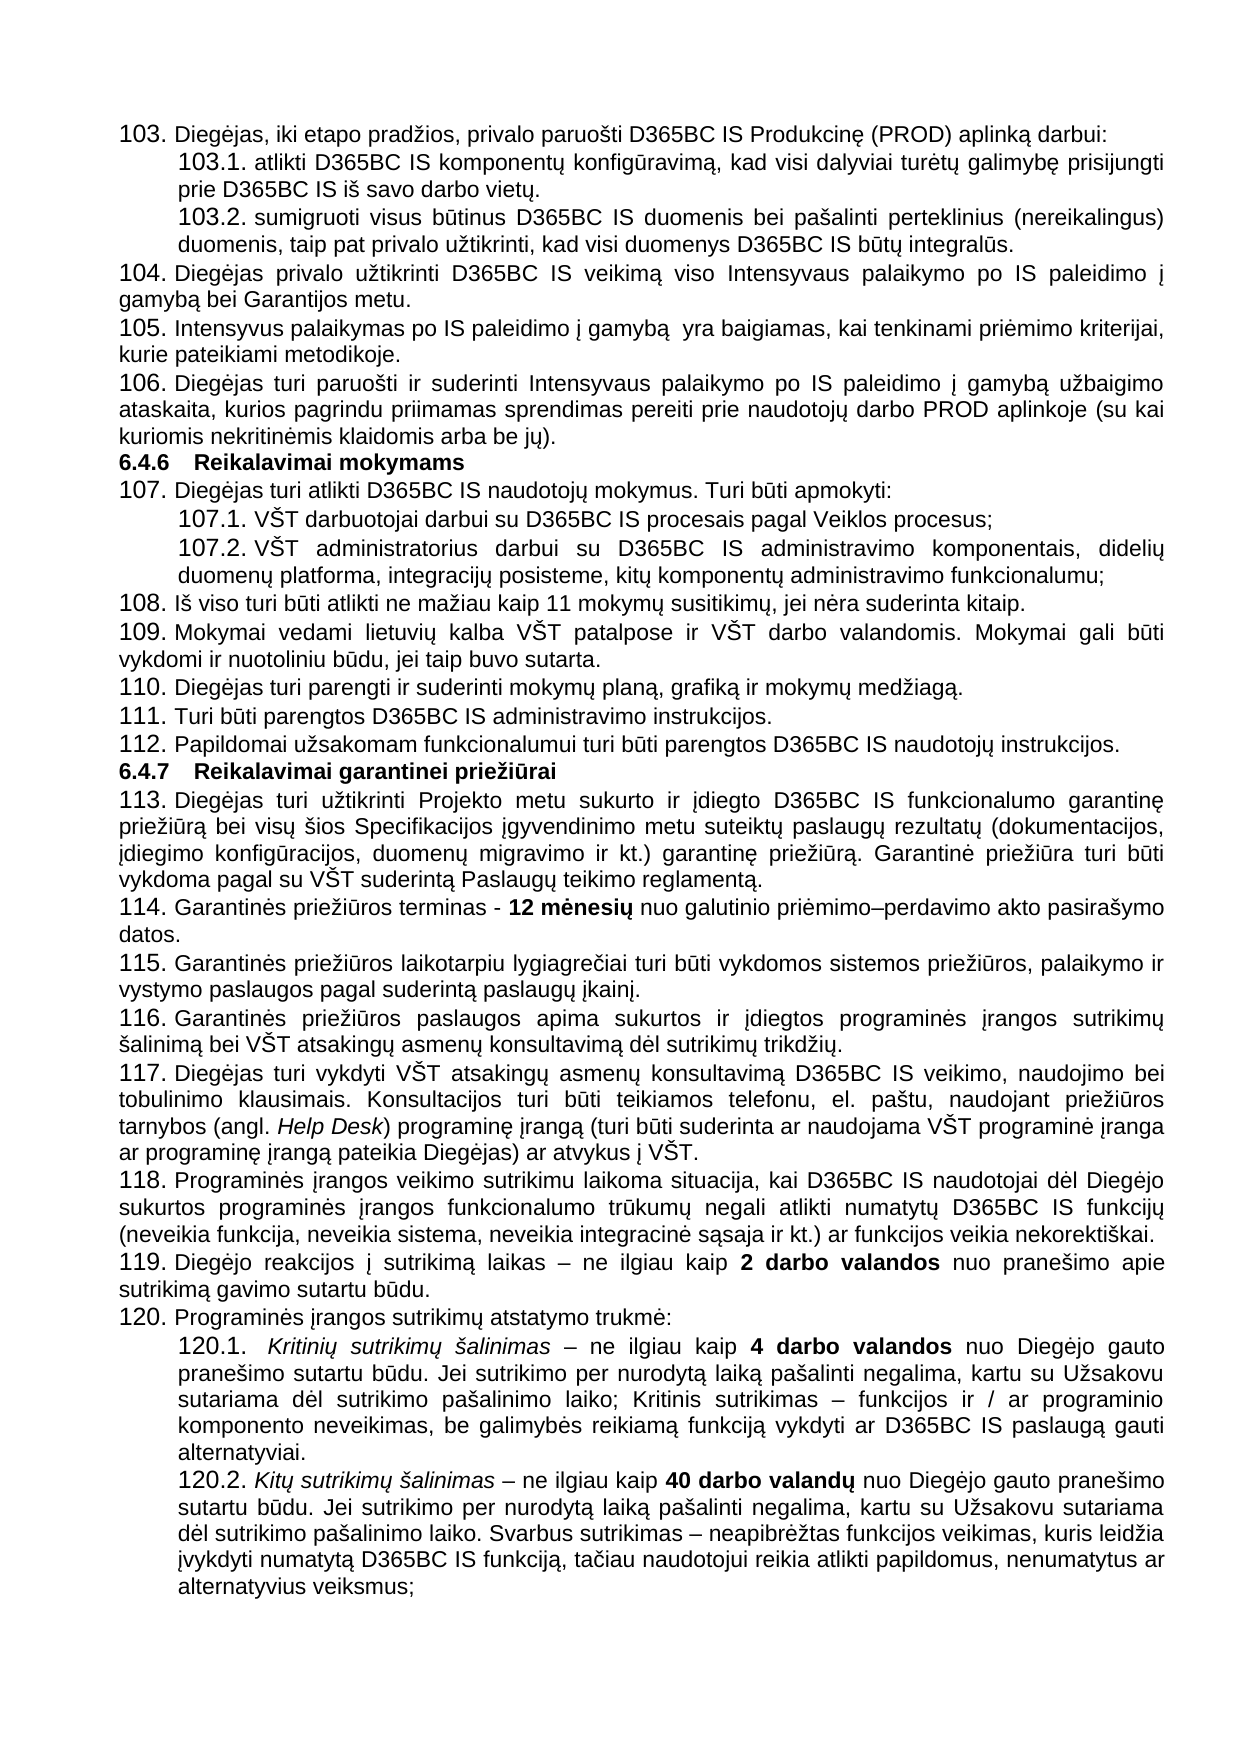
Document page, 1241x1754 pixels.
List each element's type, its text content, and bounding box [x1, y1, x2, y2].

list Mokymai vedami lietuvių kalba VŠT patalpose ir VŠT darbo valandomis. Mokymai gali būti vykdomi ir nuotoliniu būdu, jei taip buvo sutarta. [118, 617, 1165, 672]
text sumigruoti visus būtinus D365BC IS duomenis bei pašalinti perteklinius (nereikalingus) duomenis, taip pat privalo užtikrinti, kad visi duomenys D365BC IS būtų integralūs. [178, 202, 1165, 257]
list Diegėjas turi atlikti D365BC IS naudotojų mokymus. Turi būti apmokyti: [118, 476, 1165, 504]
subtitle Reikalavimai garantinei priežiūrai [118, 758, 1165, 784]
list Turi būti parengtos D365BC IS administravimo instrukcijos. [118, 701, 1165, 729]
text atlikti D365BC IS komponentų konfigūravimą, kad visi dalyviai turėtų galimybę prisijungti prie D365BC IS iš savo darbo vietų. [178, 147, 1165, 202]
text Kritinių sutrikimų šalinimas – ne ilgiau kaip 4 darbo valandos nuo Diegėjo gauto pranešimo sutartu būdu. Jei sutrikimo per nurodytą laiką pašalinti negalima, kartu su Užsakovu sutariama dėl sutrikimo pašalinimo laiko; Kritinis sutrikimas – funkcijos ir / ar programinio komponento neveikimas, be galimybės reikiamą funkciją vykdyti ar D365BC IS paslaugą gauti alternatyviai. [178, 1331, 1165, 1465]
list Diegėjas turi užtikrinti Projekto metu sukurto ir įdiegto D365BC IS funkcionalumo garantinę priežiūrą bei visų šios Specifikacijos įgyvendinimo metu suteiktų paslaugų rezultatų (dokumentacijos, įdiegimo konfigūracijos, duomenų migravimo ir kt.) garantinę priežiūrą. Garantinė priežiūra turi būti vykdoma pagal su VŠT suderintą Paslaugų teikimo reglamentą. [118, 784, 1165, 892]
list Diegėjas turi vykdyti VŠT atsakingų asmenų konsultavimą D365BC IS veikimo, naudojimo bei tobulinimo klausimais. Konsultacijos turi būti teikiamos telefonu, el. paštu, naudojant priežiūros tarnybos (angl. Help Desk) programinę įrangą (turi būti suderinta ar naudojama VŠT programinė įranga ar programinę įrangą pateikia Diegėjas) ar atvykus į VŠT. [118, 1058, 1165, 1166]
list Programinės įrangos veikimo sutrikimu laikoma situacija, kai D365BC IS naudotojai dėl Diegėjo sukurtos programinės įrangos funkcionalumo trūkumų negali atlikti numatytų D365BC IS funkcijų (neveikia funkcija, neveikia sistema, neveikia integracinė sąsaja ir kt.) ar funkcijos veikia nekorektiškai. [118, 1166, 1165, 1247]
list Programinės įrangos sutrikimų atstatymo trukmė: [118, 1302, 1165, 1331]
list Papildomai užsakomam funkcionalumui turi būti parengtos D365BC IS naudotojų instrukcijos. [118, 729, 1165, 758]
text Kitų sutrikimų šalinimas – ne ilgiau kaip 40 darbo valandų nuo Diegėjo gauto pranešimo sutartu būdu. Jei sutrikimo per nurodytą laiką pašalinti negalima, kartu su Užsakovu sutariama dėl sutrikimo pašalinimo laiko. Svarbus sutrikimas – neapibrėžtas funkcijos veikimas, kuris leidžia įvykdyti numatytą D365BC IS funkciją, tačiau naudotojui reikia atlikti papildomus, nenumatytus ar alternatyvius veiksmus; [178, 1465, 1165, 1599]
list Diegėjas privalo užtikrinti D365BC IS veikimą viso Intensyvaus palaikymo po IS paleidimo į gamybą bei Garantijos metu. [118, 257, 1165, 313]
list Intensyvus palaikymas po IS paleidimo į gamybą yra baigiamas, kai tenkinami priėmimo kriterijai, kurie pateikiami metodikoje. [118, 313, 1165, 368]
list Garantinės priežiūros laikotarpiu lygiagrečiai turi būti vykdomos sistemos priežiūros, palaikymo ir vystymo paslaugos pagal suderintą paslaugų įkainį. [118, 947, 1165, 1003]
list Diegėjas turi parengti ir suderinti mokymų planą, grafiką ir mokymų medžiagą. [118, 672, 1165, 701]
subtitle Reikalavimai mokymams [118, 449, 1165, 476]
list Iš viso turi būti atlikti ne mažiau kaip 11 mokymų susitikimų, jei nėra suderinta kitaip. [118, 588, 1165, 617]
text VŠT darbuotojai darbui su D365BC IS procesais pagal Veiklos procesus; [178, 504, 1165, 533]
list Diegėjas, iki etapo pradžios, privalo paruošti D365BC IS Produkcinę (PROD) aplinką darbui: [118, 118, 1165, 147]
list Diegėjo reakcijos į sutrikimą laikas – ne ilgiau kaip 2 darbo valandos nuo pranešimo apie sutrikimą gavimo sutartu būdu. [118, 1247, 1165, 1302]
list Garantinės priežiūros paslaugos apima sukurtos ir įdiegtos programinės įrangos sutrikimų šalinimą bei VŠT atsakingų asmenų konsultavimą dėl sutrikimų trikdžių. [118, 1003, 1165, 1058]
text VŠT administratorius darbui su D365BC IS administravimo komponentais, didelių duomenų platforma, integracijų posisteme, kitų komponentų administravimo funkcionalumu; [178, 533, 1165, 588]
list Diegėjas turi paruošti ir suderinti Intensyvaus palaikymo po IS paleidimo į gamybą užbaigimo ataskaita, kurios pagrindu priimamas sprendimas pereiti prie naudotojų darbo PROD aplinkoje (su kai kuriomis nekritinėmis klaidomis arba be jų). [118, 368, 1165, 449]
list Garantinės priežiūros terminas - 12 mėnesių nuo galutinio priėmimo–perdavimo akto pasirašymo datos. [118, 892, 1165, 947]
